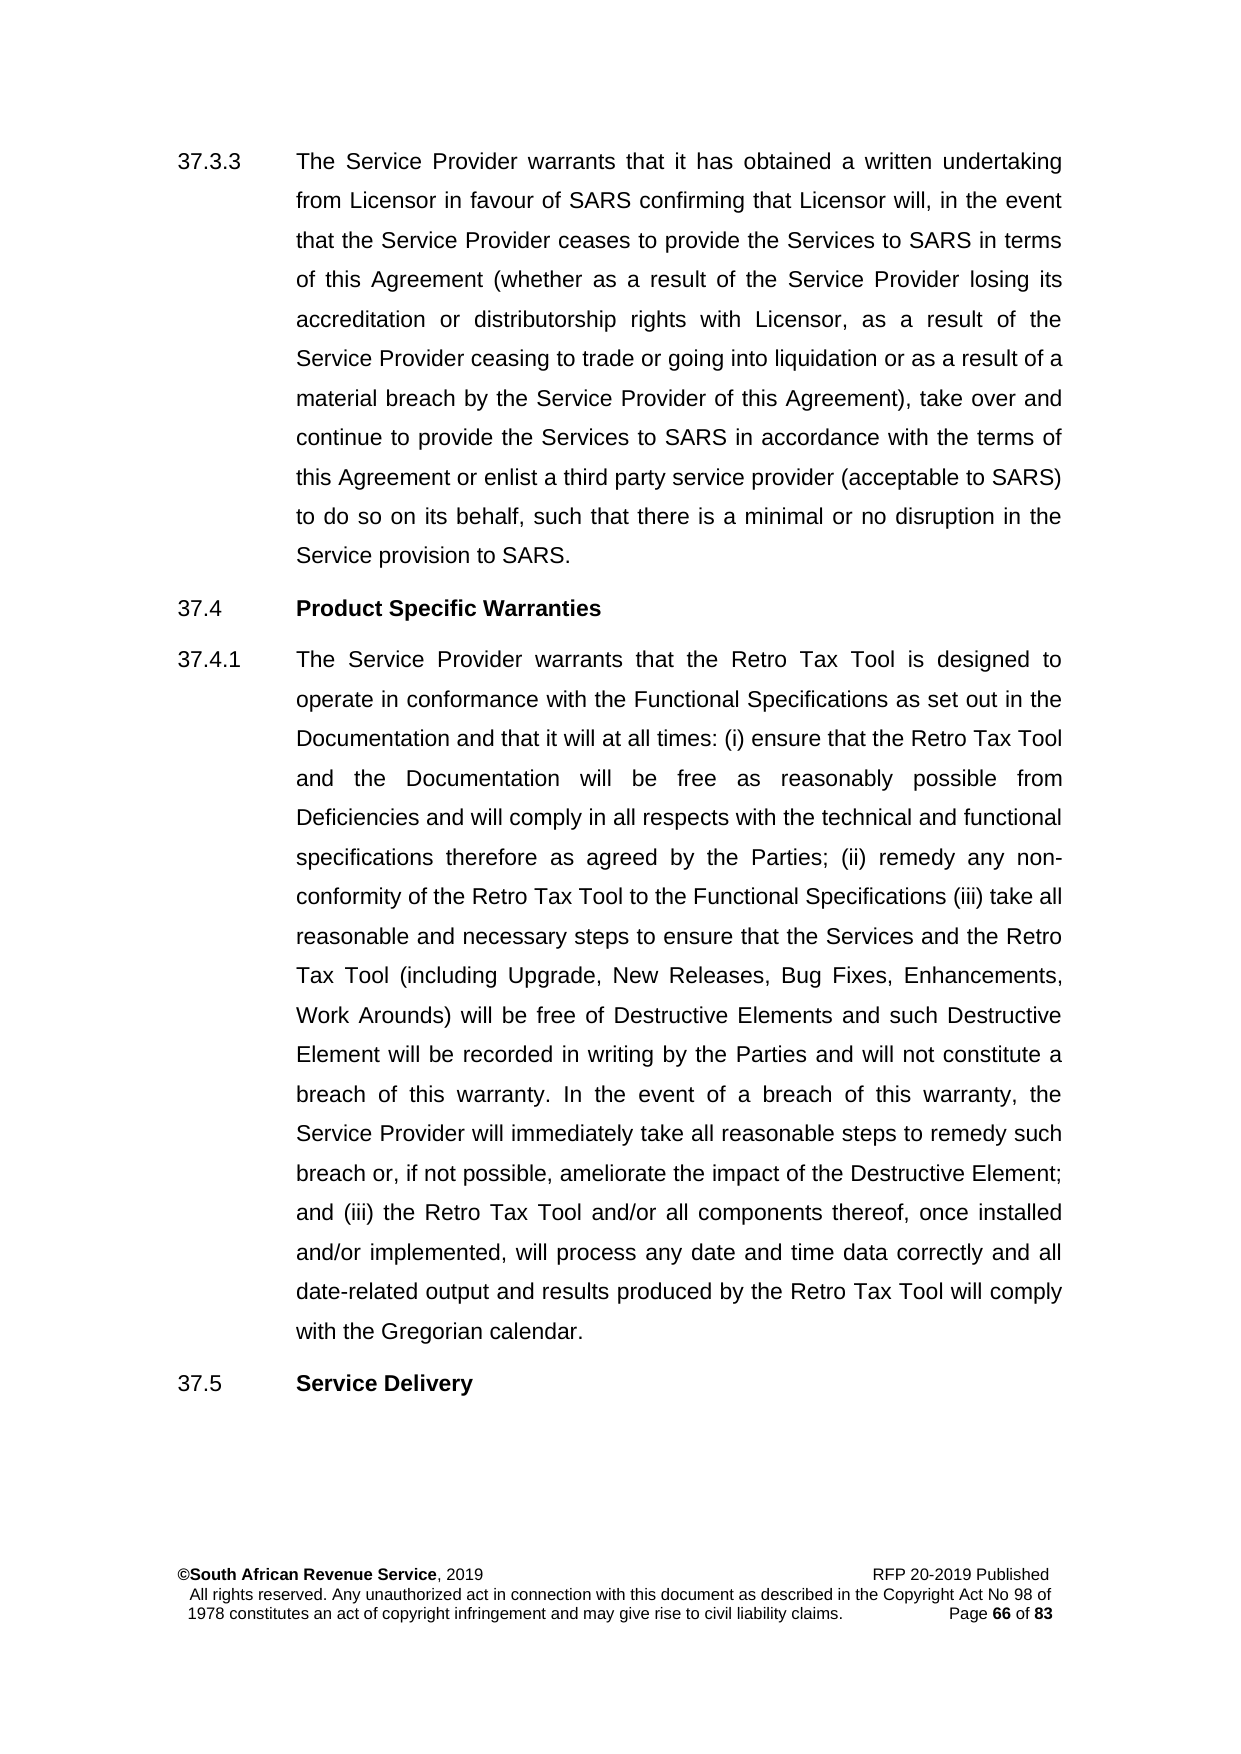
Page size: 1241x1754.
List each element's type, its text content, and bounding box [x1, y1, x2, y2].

subtitle Product Specific Warranties [177, 594, 1063, 621]
subtitle Service Delivery [177, 1369, 1063, 1396]
subtitle The Service Provider warrants that it has obtained a written undertaking from Licensor in favour of SARS confirming that Licensor will, in the event that the Service Provider ceases to provide the Services to SARS in terms of this Agreement (whether as a result of the Service Provider losing its accreditation or distributorship rights with Licensor, as a result of the Service Provider ceasing to trade or going into liquidation or as a result of a material breach by the Service Provider of this Agreement), take over and continue to provide the Services to SARS in accordance with the terms of this Agreement or enlist a third party service provider (acceptable to SARS) to do so on its behalf, such that there is a minimal or no disruption in the Service provision to SARS. [177, 148, 1063, 569]
subtitle The Service Provider warrants that the Retro Tax Tool is designed to operate in conformance with the Functional Specifications as set out in the Documentation and that it will at all times: (i) ensure that the Retro Tax Tool and the Documentation will be free as reasonably possible from Deficiencies and will comply in all respects with the technical and functional specifications therefore as agreed by the Parties; (ii) remedy any non-conformity of the Retro Tax Tool to the Functional Specifications (iii) take all reasonable and necessary steps to ensure that the Services and the Retro Tax Tool (including Upgrade, New Releases, Bug Fixes, Enhancements, Work Arounds) will be free of Destructive Elements and such Destructive Element will be recorded in writing by the Parties and will not constitute a breach of this warranty. In the event of a breach of this warranty, the Service Provider will immediately take all reasonable steps to remedy such breach or, if not possible, ameliorate the impact of the Destructive Element; and (iii) the Retro Tax Tool and/or all components thereof, once installed and/or implemented, will process any date and time data correctly and all date-related output and results produced by the Retro Tax Tool will comply with the Gregorian calendar. [177, 646, 1063, 1344]
